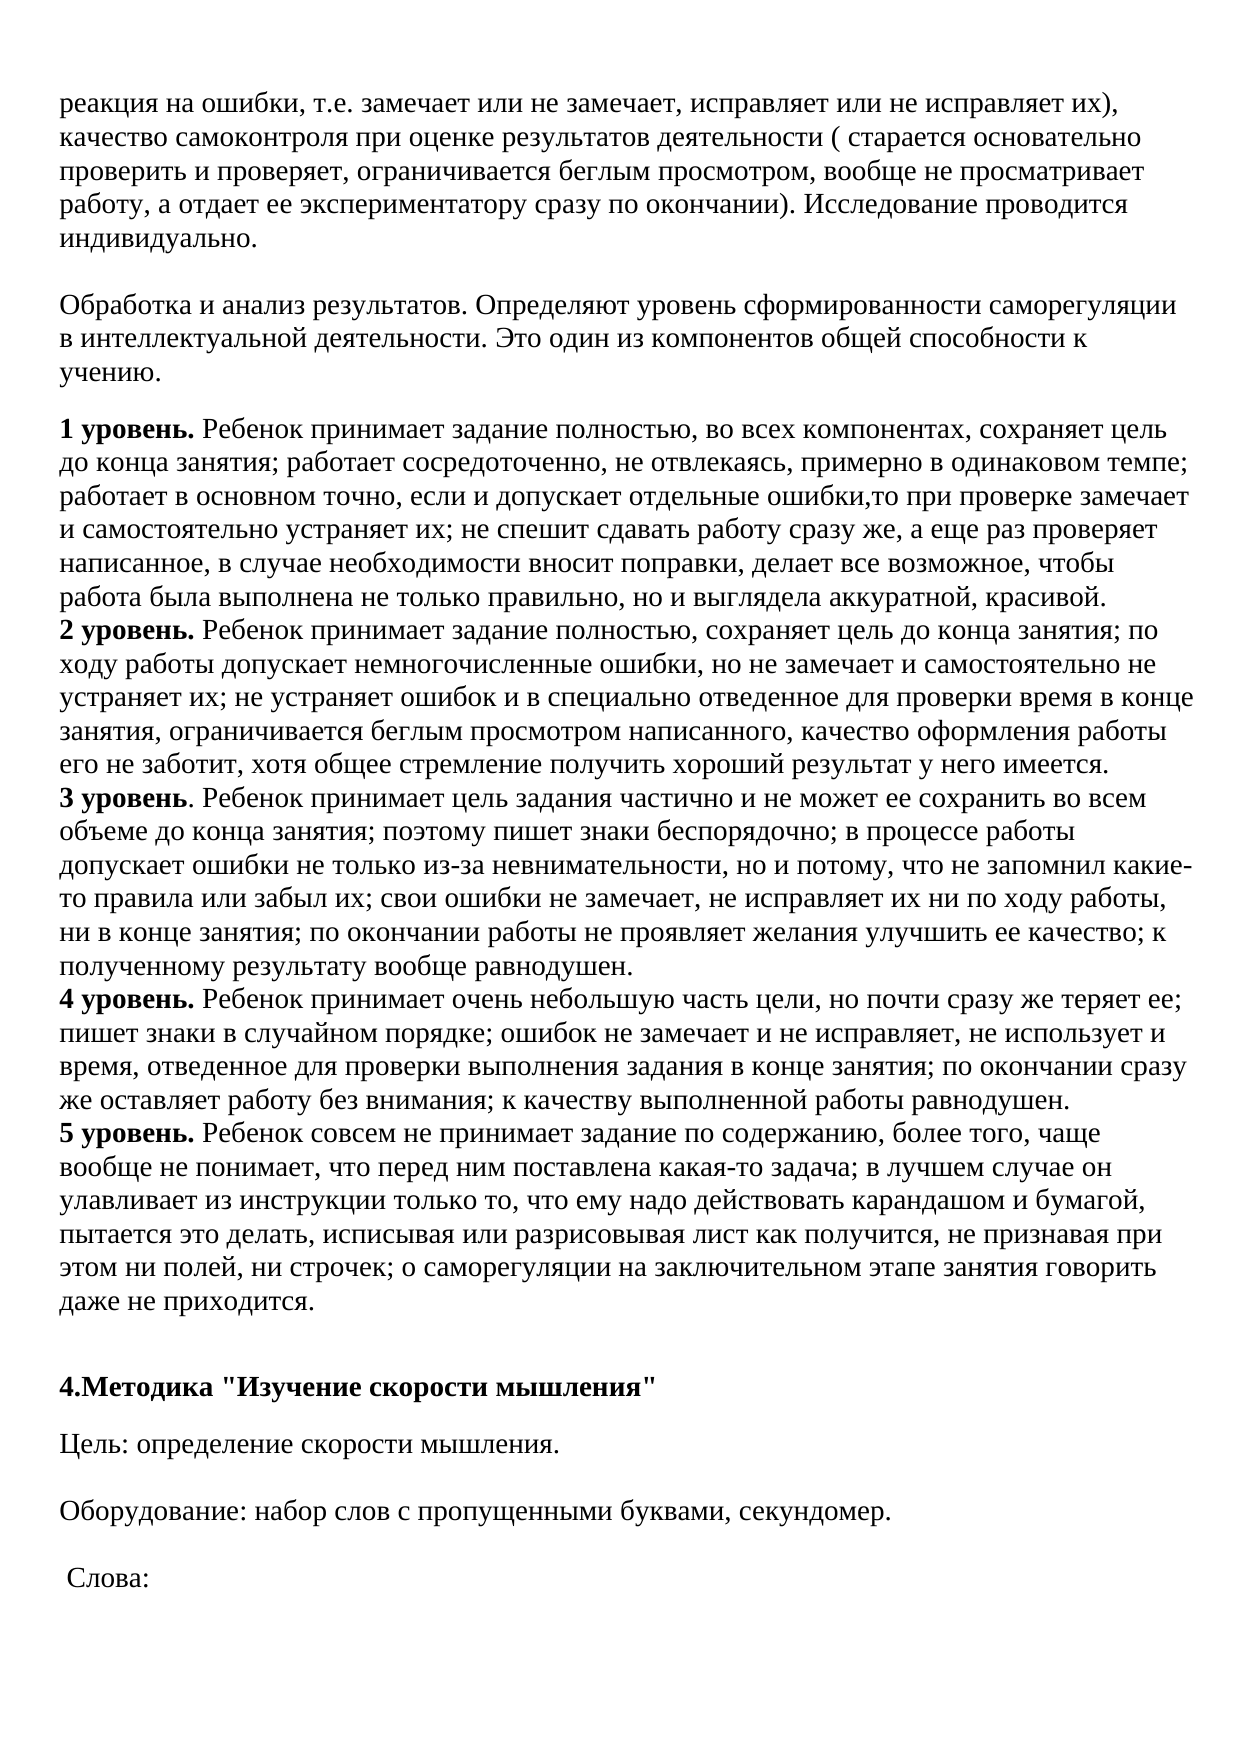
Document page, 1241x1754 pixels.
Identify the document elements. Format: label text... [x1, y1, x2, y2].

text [59, 86, 1196, 387]
text Цель: определение скорости мышления. Оборудование: набор слов с пропущенными буквами, секундомер. Слова: [59, 1426, 1196, 1594]
text 1 уровень. Ребенок принимает задание полностью, во всех компонентах, сохраняет цель до конца занятия; работает сосредоточенно, не отвлекаясь, примерно в одинаковом темпе; работает в основном точно, если и допускает отдельные ошибки,то при проверке замечает и самостоятельно устраняет их; не спешит сдавать работу сразу же, а еще раз проверяет написанное, в случае необходимости вносит поправки, делает все возможное, чтобы работа была выполнена не только правильно, но и выглядела аккуратной, красивой. [59, 411, 1196, 612]
text 4.Методика "Изучение скорости мышления" [59, 1369, 1196, 1403]
text 5 уровень. Ребенок совсем не принимает задание по содержанию, более того, чаще вообще не понимает, что перед ним поставлена какая-то задача; в лучшем случае он улавливает из инструкции только то, что ему надо действовать карандашом и бумагой, пытается это делать, исписывая или разрисовывая лист как получится, не признавая при этом ни полей, ни строчек; о саморегуляции на заключительном этапе занятия говорить даже не приходится. [59, 1115, 1196, 1317]
text 4 уровень. Ребенок принимает очень небольшую часть цели, но почти сразу же теряет ее; пишет знаки в случайном порядке; ошибок не замечает и не исправляет, не использует и время, отведенное для проверки выполнения задания в конце занятия; по окончании сразу же оставляет работу без внимания; к качеству выполненной работы равнодушен. [59, 981, 1196, 1115]
text 2 уровень. Ребенок принимает задание полностью, сохраняет цель до конца занятия; по ходу работы допускает немногочисленные ошибки, но не замечает и самостоятельно не устраняет их; не устраняет ошибок и в специально отведенное для проверки время в конце занятия, ограничивается беглым просмотром написанного, качество оформления работы его не заботит, хотя общее стремление получить хороший результат у него имеется. [59, 612, 1196, 780]
text 3 уровень. Ребенок принимает цель задания частично и не может ее сохранить во всем объеме до конца занятия; поэтому пишет знаки беспорядочно; в процессе работы допускает ошибки не только из-за невнимательности, но и потому, что не запомнил какие-то правила или забыл их; свои ошибки не замечает, не исправляет их ни по ходу работы, ни в конце занятия; по окончании работы не проявляет желания улучшить ее качество; к полученному результату вообще равнодушен. [59, 780, 1196, 981]
